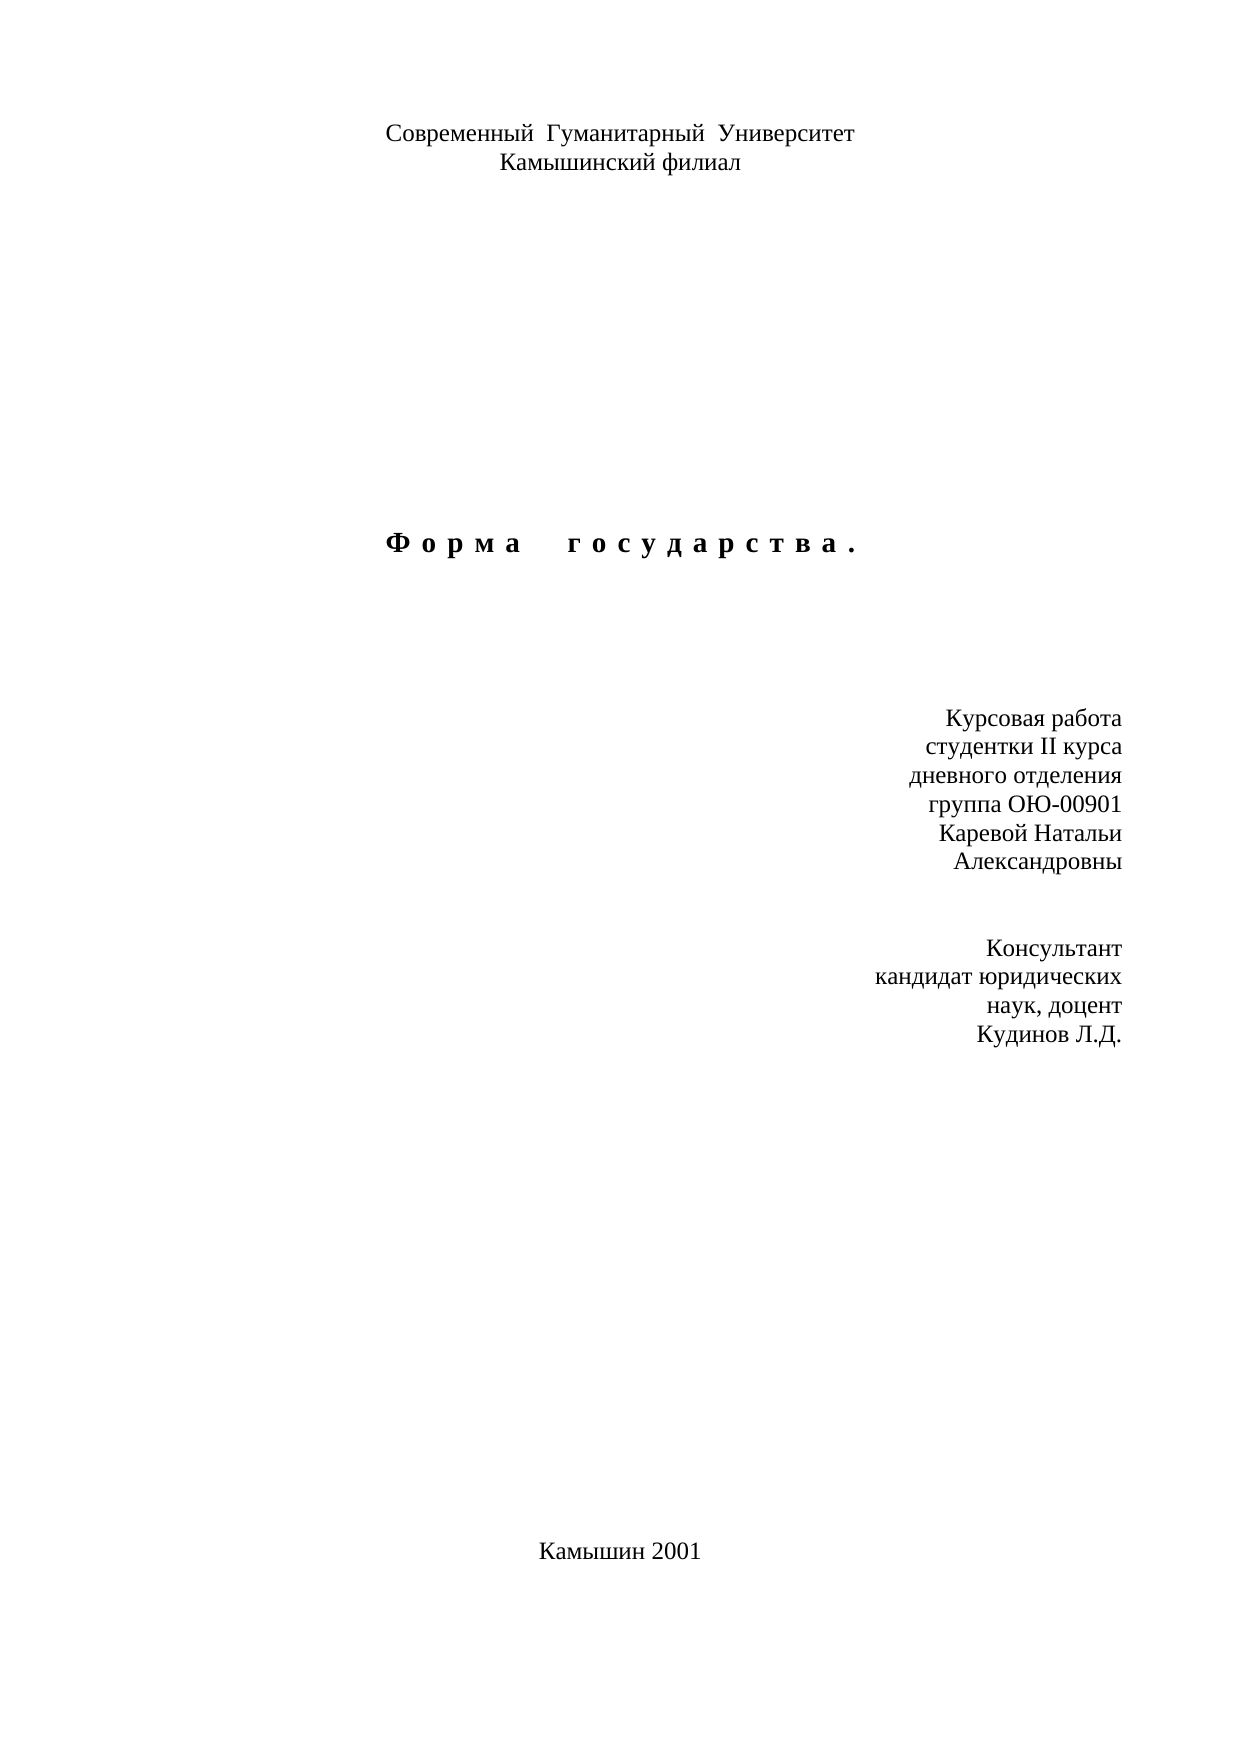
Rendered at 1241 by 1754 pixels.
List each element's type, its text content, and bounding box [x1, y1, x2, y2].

title Современный Гуманитарный Университет [118, 118, 1122, 147]
text Курсовая работа [118, 703, 1122, 731]
text Александровны [118, 846, 1122, 875]
text Кудинов Л.Д. [118, 1019, 1122, 1048]
text дневного отделения [118, 760, 1122, 789]
text группа ОЮ-00901 [118, 789, 1122, 818]
text Каревой Натальи [118, 818, 1122, 846]
text Консультант [118, 933, 1122, 961]
text наук, доцент [118, 990, 1122, 1019]
text кандидат юридических [118, 961, 1122, 990]
text студентки II курса [118, 731, 1122, 760]
text Камышин 2001 [118, 1536, 1122, 1565]
text Камышинский филиал [118, 147, 1122, 176]
text Форма государства. [118, 525, 1122, 559]
